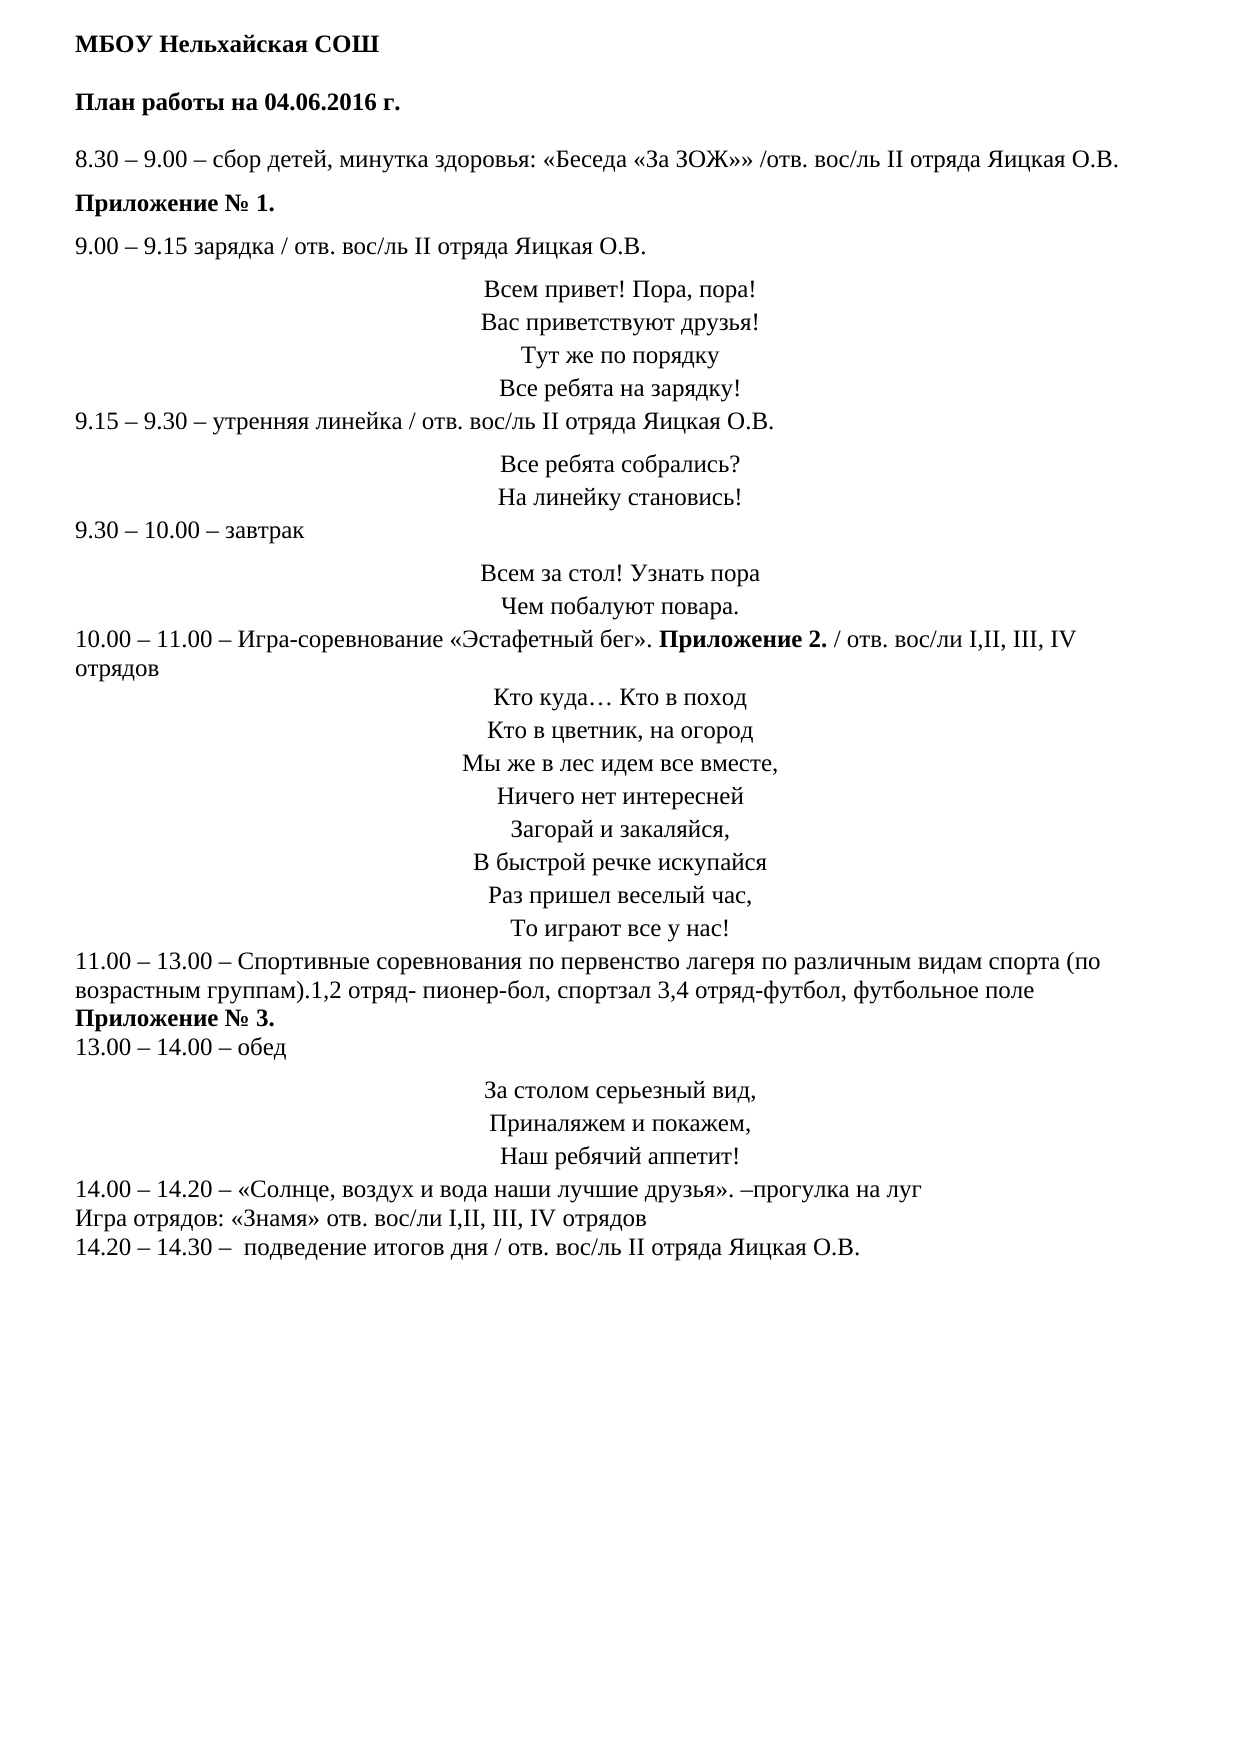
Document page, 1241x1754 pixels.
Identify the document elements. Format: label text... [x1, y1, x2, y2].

text Вас приветствуют друзья! [75, 307, 1165, 336]
text 10.00 – 11.00 – Игра-соревнование «Эстафетный бег». Приложение 2. / отв. вос/ли I,II, III, IV отрядов [75, 624, 1107, 682]
text Загорай и закаляйся, [75, 814, 1165, 843]
text Тут же по порядку [75, 340, 1165, 369]
text Всем привет! Пора, пора! [75, 274, 1165, 303]
text Все ребята собрались? [75, 449, 1165, 478]
text На линейку становись! [75, 482, 1165, 511]
text Наш ребячий аппетит! [75, 1141, 1165, 1170]
text 14.20 – 14.30 – подведение итогов дня / отв. вос/ль II отряда Яицкая О.В. [75, 1232, 1165, 1261]
text План работы на 04.06.2016 г. [75, 87, 1165, 116]
text Ничего нет интересней [75, 781, 1165, 810]
text Приналяжем и покажем, [75, 1108, 1165, 1137]
text 9.00 – 9.15 зарядка / отв. вос/ль II отряда Яицкая О.В. [75, 231, 1165, 259]
text Чем побалуют повара. [75, 591, 1165, 620]
text То играют все у нас! [75, 913, 1165, 942]
text Мы же в лес идем все вместе, [75, 748, 1165, 777]
text 9.15 – 9.30 – утренняя линейка / отв. вос/ль II отряда Яицкая О.В. [75, 406, 1165, 435]
text За столом серьезный вид, [75, 1075, 1165, 1104]
text 8.30 – 9.00 – сбор детей, минутка здоровья: «Беседа «За ЗОЖ»» /отв. вос/ль II отряда Яицкая О.В. Приложение № 1. [75, 144, 1165, 216]
text Раз пришел веселый час, [75, 880, 1165, 909]
text 9.30 – 10.00 – завтрак [75, 515, 1165, 544]
text Кто куда… Кто в поход [75, 682, 1165, 711]
text Всем за стол! Узнать пора [75, 558, 1165, 587]
text 13.00 – 14.00 – обед [75, 1032, 1165, 1061]
text 11.00 – 13.00 – Спортивные соревнования по первенство лагеря по различным видам спорта (по возрастным группам).1,2 отряд- пионер-бол, спортзал 3,4 отряд-футбол, футбольное поле Приложение № 3. [75, 946, 1165, 1032]
text Игра отрядов: «Знамя» отв. вос/ли I,II, III, IV отрядов [75, 1203, 1107, 1232]
text Кто в цветник, на огород [75, 715, 1165, 744]
text 14.00 – 14.20 – «Солнце, воздух и вода наши лучшие друзья». –прогулка на луг [75, 1174, 1165, 1203]
text В быстрой речке искупайся [75, 847, 1165, 876]
text МБОУ Нельхайская СОШ [75, 29, 1165, 58]
text Все ребята на зарядку! [75, 373, 1165, 402]
